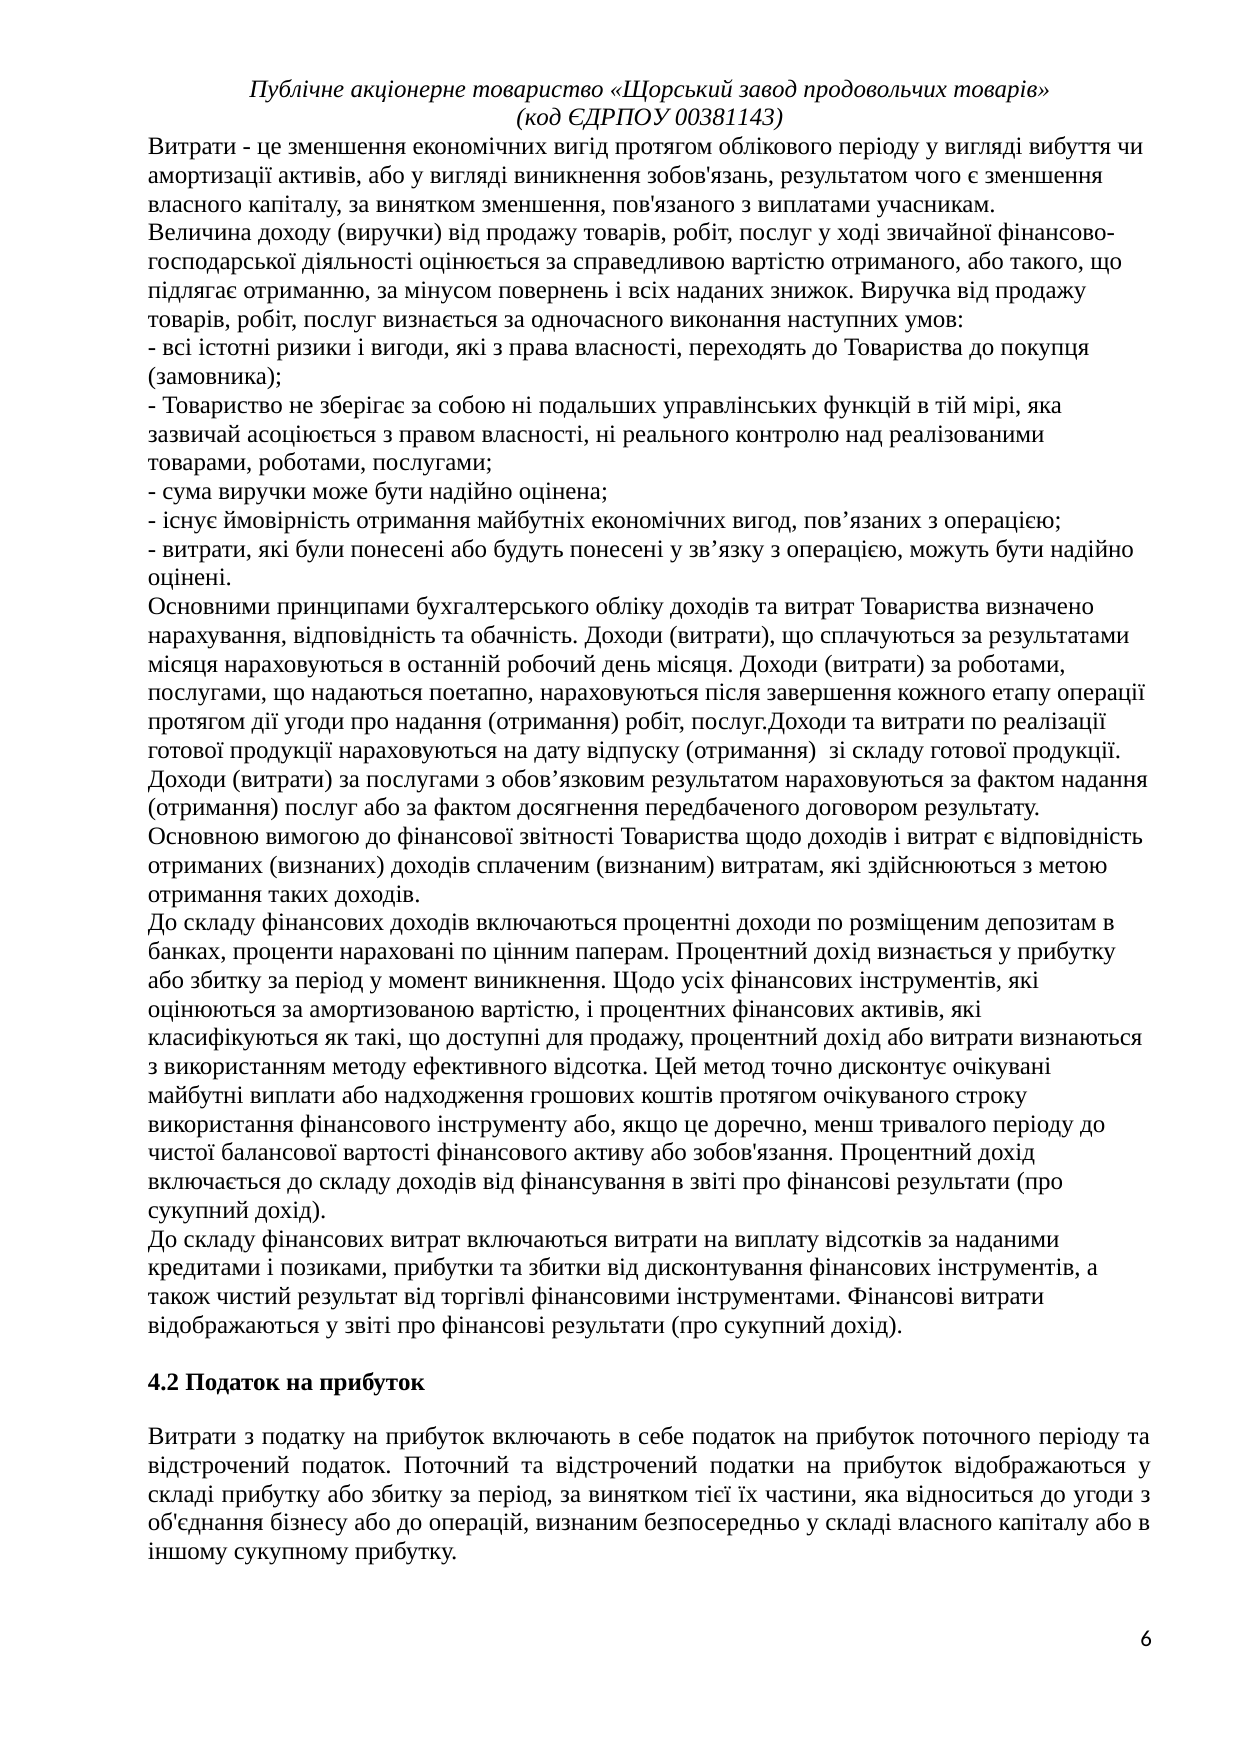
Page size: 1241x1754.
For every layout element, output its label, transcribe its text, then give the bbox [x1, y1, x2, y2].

subtitle Витрати з податку на прибуток включають в себе податок на прибуток поточного перiоду та вiдстрочений податок. Поточний та вiдстрочений податки на прибуток вiдображаються у складi прибутку або збитку за перiод, за винятком тiєї їх частини, яка вiдноситься до угоди з об'єднання бiзнесу або до операцiй, визнаним безпосередньо у складi власного капiталу або в iншому сукупному прибутку. [148, 1421, 1152, 1565]
subtitle Витрати - це зменшення економiчних вигiд протягом облiкового перiоду у виглядi вибуття чи амортизацiї активiв, або у виглядi виникнення зобов'язань, результатом чого є зменшення власного капiталу, за винятком зменшення, пов'язаного з виплатами учасникам. Величина доходу (виручки) вiд продажу товарiв, робiт, послуг у ходi звичайної фiнансово- господарської дiяльностi оцiнюється за справедливою вартiстю отриманого, або такого, що пiдлягає отриманню, за мiнусом повернень i всiх наданих знижок. Виручка вiд продажу товарiв, робiт, послуг визнається за одночасного виконання наступних умов: - всi iстотнi ризики i вигоди, якi з права власностi, переходять до Товариства до покупця (замовника); - Товариство не зберiгає за собою нi подальших управлiнських функцiй в тiй мiрi, яка зазвичай асоцiюється з правом власностi, нi реального контролю над реалiзованими товарами, роботами, послугами; - сума виручки може бути надiйно оцiнена; - iснує ймовiрнiсть отримання майбутнiх економiчних вигод, пов’язаних з операцiєю; - витрати, якi були понесенi або будуть понесенi у зв’язку з операцiєю, можуть бути надiйно оцiненi. Основними принципами бухгалтерського облiку доходiв та витрат Товариства визначено нарахування, вiдповiднiсть та обачнiсть. Доходи (витрати), що сплачуються за результатами мiсяця нараховуються в останнiй робочий день мiсяця. Доходи (витрати) за роботами, послугами, що надаються поетапно, нараховуються пiсля завершення кожного етапу операцiї протягом дiї угоди про надання (отримання) робiт, послуг.Доходи та витрати по реалізації готової продукції нараховуються на дату відпуску (отримання) зі складу готової продукції. Доходи (витрати) за послугами з обов’язковим результатом нараховуються за фактом надання (отримання) послуг або за фактом досягнення передбаченого договором результату. Основною вимогою до фiнансової звiтностi Товариства щодо доходiв i витрат є вiдповiднiсть отриманих (визнаних) доходiв сплаченим (визнаним) витратам, якi здiйснюються з метою отримання таких доходiв. До складу фiнансових доходiв включаються процентнi доходи по розмiщеним депозитам в банках, проценти нарахованi по цiнним паперам. Процентний дохiд визнається у прибутку або збитку за перiод у момент виникнення. Щодо усiх фiнансових iнструментiв, якi оцiнюються за амортизованою вартiстю, i процентних фiнансових активiв, якi класифiкуються як такi, що доступнi для продажу, процентний дохiд або витрати визнаються з використанням методу ефективного вiдсотка. Цей метод точно дисконтує очiкуванi майбутнi виплати або надходження грошових коштiв протягом очiкуваного строку використання фiнансового iнструменту або, якщо це доречно, менш тривалого перiоду до чистої балансової вартостi фiнансового активу або зобов'язання. Процентний дохiд включається до складу доходiв вiд фiнансування в звiтi про фiнансовi результати (про сукупний дохiд). До складу фiнансових витрат включаються витрати на виплату вiдсоткiв за наданими кредитами i позиками, прибутки та збитки вiд дисконтування фiнансових iнструментiв, а також чистий результат вiд торгiвлi фiнансовими iнструментами. Фiнансовi витрати вiдображаються у звiтi про фiнансовi результати (про сукупний дохiд). 4.2 Податок на прибуток [148, 131, 1152, 1396]
